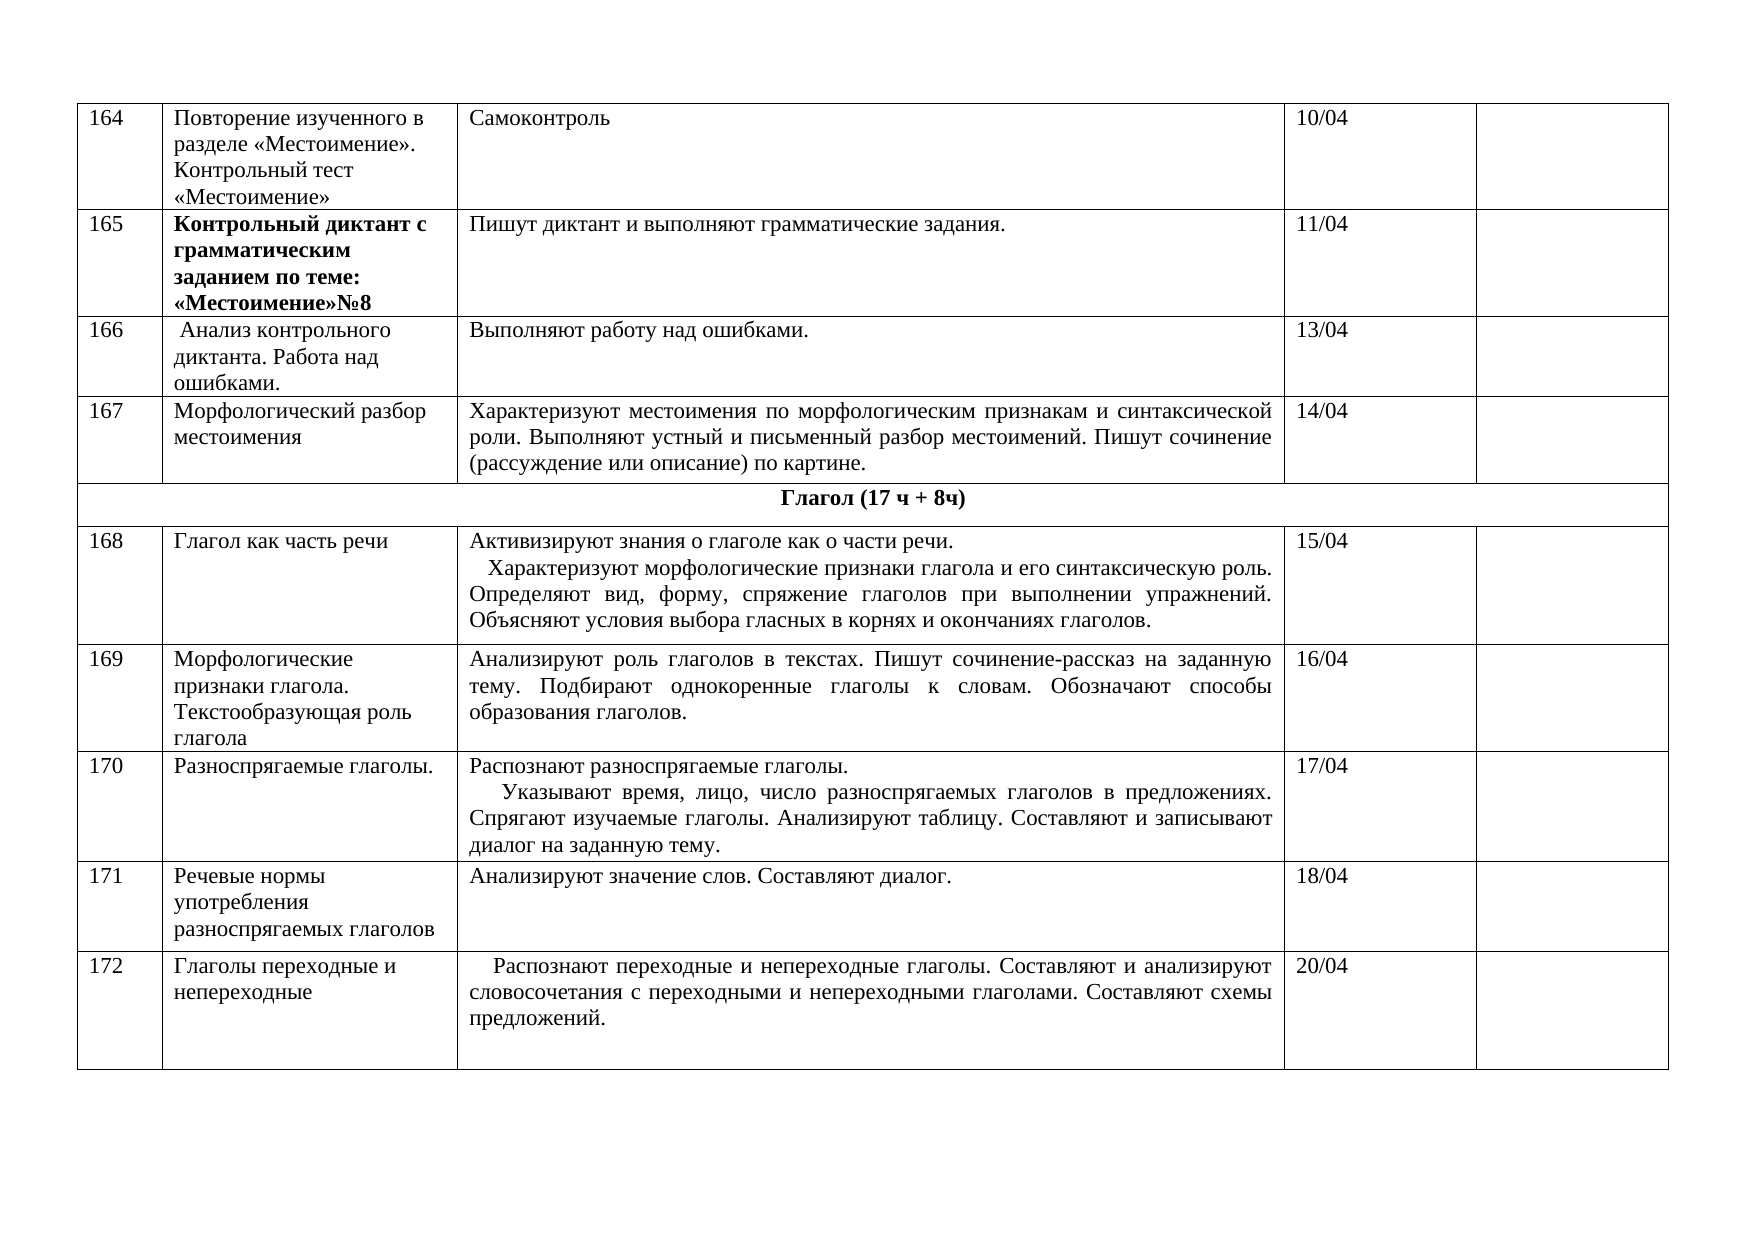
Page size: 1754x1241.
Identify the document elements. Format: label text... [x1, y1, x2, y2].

table_cell Морфологический разбор местоимения [163, 397, 457, 483]
table_cell [1477, 952, 1668, 1069]
table_cell 167 [78, 397, 162, 483]
table_cell 169 [78, 645, 162, 751]
table_cell Распознают разноспрягаемые глаголы. Указывают время, лицо, число разноспрягаемых глаголов в предложениях. Спрягают изучаемые глаголы. Анализируют таблицу. Составляют и записывают диалог на заданную тему. [458, 752, 1284, 861]
table_cell [1477, 862, 1668, 951]
table_cell Анализируют значение слов. Составляют диалог. [458, 862, 1284, 951]
table_cell Анализируют роль глаголов в текстах. Пишут сочинение-рассказ на заданную тему. Подбирают однокоренные глаголы к словам. Обозначают способы образования глаголов. [458, 645, 1284, 751]
table_cell Глагол (17 ч + 8ч) [78, 484, 1668, 526]
table_cell 168 [78, 527, 162, 644]
table_cell 166 [78, 317, 162, 396]
table_cell Самоконтроль [458, 104, 1284, 209]
table_cell 18/04 [1285, 862, 1476, 951]
table_cell 165 [78, 210, 162, 316]
table_cell Активизируют знания о глаголе как о части речи. Характеризуют морфологические признаки глагола и его синтаксическую роль. Определяют вид, форму, спряжение глаголов при выполнении упражнений. Объясняют условия выбора гласных в корнях и окончаниях глаголов. [458, 527, 1284, 644]
table_cell 15/04 [1285, 527, 1476, 644]
table_cell Выполняют работу над ошибками. [458, 317, 1284, 396]
table_cell 17/04 [1285, 752, 1476, 861]
table_cell Анализ контрольного диктанта. Работа над ошибками. [163, 317, 457, 396]
table_cell [1477, 752, 1668, 861]
table_cell Речевые нормы употребления разноспрягаемых глаголов [163, 862, 457, 951]
table_cell Глаголы переходные и непереходные [163, 952, 457, 1069]
table_cell 171 [78, 862, 162, 951]
table_cell 14/04 [1285, 397, 1476, 483]
table_cell [1477, 527, 1668, 644]
table_cell Морфологические признаки глагола. Текстообразующая роль глагола [163, 645, 457, 751]
table_cell 20/04 [1285, 952, 1476, 1069]
table_cell [1477, 397, 1668, 483]
table_cell [1477, 210, 1668, 316]
table_cell Повторение изученного в разделе «Местоимение». Контрольный тест «Местоимение» [163, 104, 457, 209]
table_cell [1477, 104, 1668, 209]
table_cell 172 [78, 952, 162, 1069]
table_cell 170 [78, 752, 162, 861]
table_cell [1477, 645, 1668, 751]
table_cell Разноспрягаемые глаголы. [163, 752, 457, 861]
table_cell 10/04 [1285, 104, 1476, 209]
table_cell 11/04 [1285, 210, 1476, 316]
table_cell 16/04 [1285, 645, 1476, 751]
table_cell Характеризуют местоимения по морфологическим признакам и синтаксической роли. Выполняют устный и письменный разбор местоимений. Пишут сочинение (рассуждение или описание) по картине. [458, 397, 1284, 483]
table_cell Распознают переходные и непереходные глаголы. Составляют и анализируют словосочетания с переходными и непереходными глаголами. Составляют схемы предложений. [458, 952, 1284, 1069]
table_cell [1477, 317, 1668, 396]
table_cell Пишут диктант и выполняют грамматические задания. [458, 210, 1284, 316]
table_cell 164 [78, 104, 162, 209]
table_cell Глагол как часть речи [163, 527, 457, 644]
table_cell Контрольный диктант с грамматическим заданием по теме: «Местоимение»№8 [163, 210, 457, 316]
table_cell 13/04 [1285, 317, 1476, 396]
